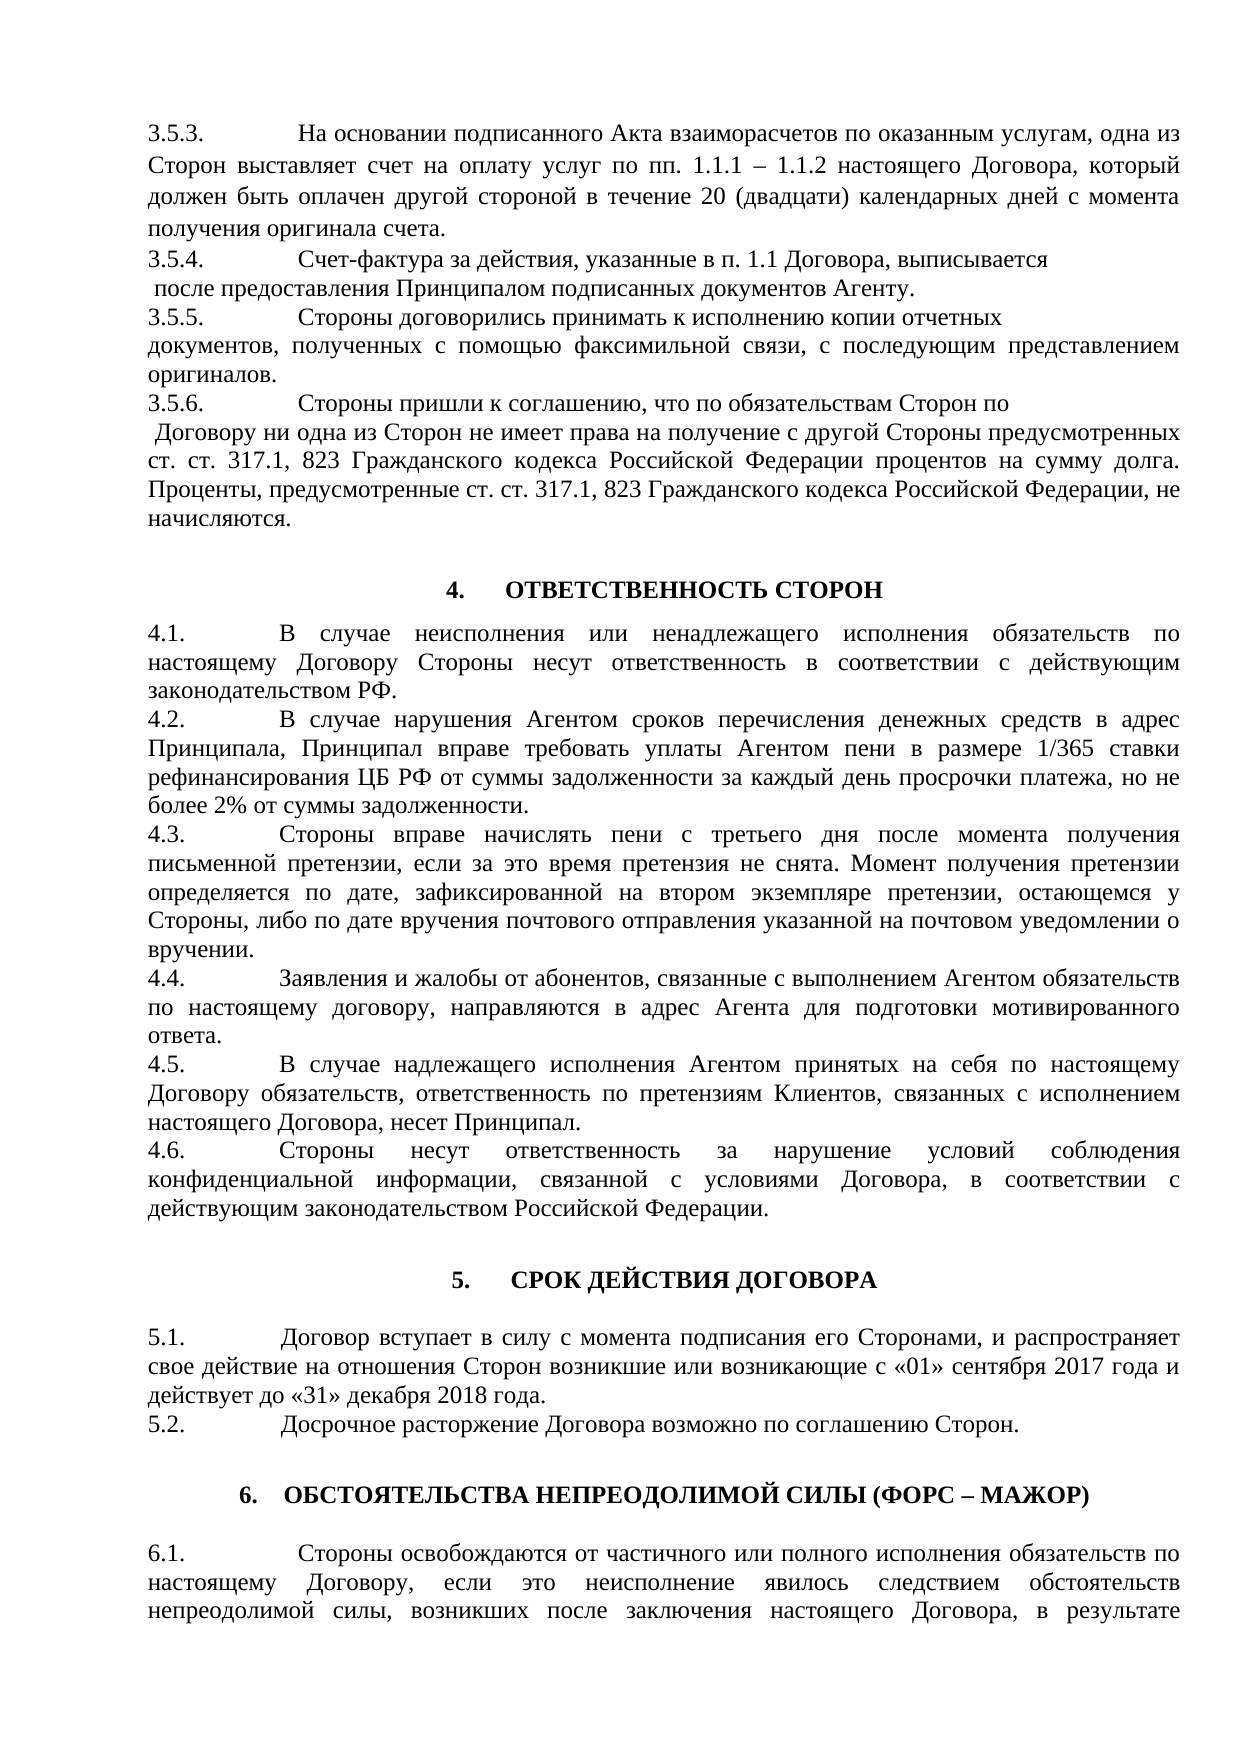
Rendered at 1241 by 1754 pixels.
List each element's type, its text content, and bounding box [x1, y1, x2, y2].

list СРОК ДЕЙСТВИЯ ДОГОВОРА [148, 1265, 1181, 1294]
list Заявления и жалобы от абонентов, связанные с выполнением Агентом обязательств по настоящему договору, направляются в адрес Агента для подготовки мотивированного ответа. [148, 963, 1181, 1049]
list Стороны договорились принимать к исполнению копии отчетных [148, 302, 1181, 331]
text 4.2. В случае нарушения Агентом сроков перечисления денежных средств в адрес Принципала, Принципал вправе требовать уплаты Агентом пени в размере 1/365 ставки рефинансирования ЦБ РФ от суммы задолженности за каждый день просрочки платежа, но не более 2% от суммы задолженности. [148, 704, 1181, 819]
list Стороны несут ответственность за нарушение условий соблюдения конфиденциальной информации, связанной с условиями Договора, в соответствии с действующим законодательством Российской Федерации. [148, 1136, 1181, 1222]
text 4.1. В случае неисполнения или ненадлежащего исполнения обязательств по настоящему Договору Стороны несут ответственность в соответствии с действующим законодательством РФ. [148, 618, 1181, 704]
list Стороны пришли к соглашению, что по обязательствам Сторон по [148, 388, 1181, 417]
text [148, 1538, 1181, 1624]
list Стороны вправе начислять пени с третьего дня после момента получения письменной претензии, если за это время претензия не снята. Момент получения претензии определяется по дате, зафиксированной на втором экземпляре претензии, остающемся у Стороны, либо по дате вручения почтового отправления указанной на почтовом уведомлении о вручении. [148, 819, 1181, 963]
text Договору ни одна из Сторон не имеет права на получение с другой Стороны предусмотренных ст. ст. 317.1, 823 Гражданского кодекса Российской Федерации процентов на сумму долга. Проценты, предусмотренные ст. ст. 317.1, 823 Гражданского кодекса Российской Федерации, не начисляются. [148, 417, 1181, 532]
text 5.1. Договор вступает в силу с момента подписания его Сторонами, и распространяет свое действие на отношения Сторон возникшие или возникающие с «01» сентября 2017 года и действует до «31» декабря 2018 года. [148, 1322, 1181, 1409]
text документов, полученных с помощью факсимильной связи, с последующим представлением оригиналов. [148, 331, 1181, 388]
text после предоставления Принципалом подписанных документов Агенту. [148, 273, 1181, 302]
text 5.2. Досрочное расторжение Договора возможно по соглашению Сторон. [148, 1409, 1181, 1437]
list ОБСТОЯТЕЛЬСТВА НЕПРЕОДОЛИМОЙ СИЛЫ (ФОРС – МАЖОР) [148, 1481, 1181, 1509]
list ОТВЕТСТВЕННОСТЬ СТОРОН [148, 575, 1181, 604]
list Счет-фактура за действия, указанные в п. 1.1 Договора, выписывается [148, 244, 1181, 273]
list В случае надлежащего исполнения Агентом принятых на себя по настоящему Договору обязательств, ответственность по претензиям Клиентов, связанных с исполнением настоящего Договора, несет Принципал. [148, 1049, 1181, 1136]
text 3.5.3. На основании подписанного Акта взаиморасчетов по оказанным услугам, одна из Сторон выставляет счет на оплату услуг по пп. 1.1.1 – 1.1.2 настоящего Договора, который должен быть оплачен другой стороной в течение 20 (двадцати) календарных дней с момента получения оригинала счета. [148, 118, 1181, 242]
